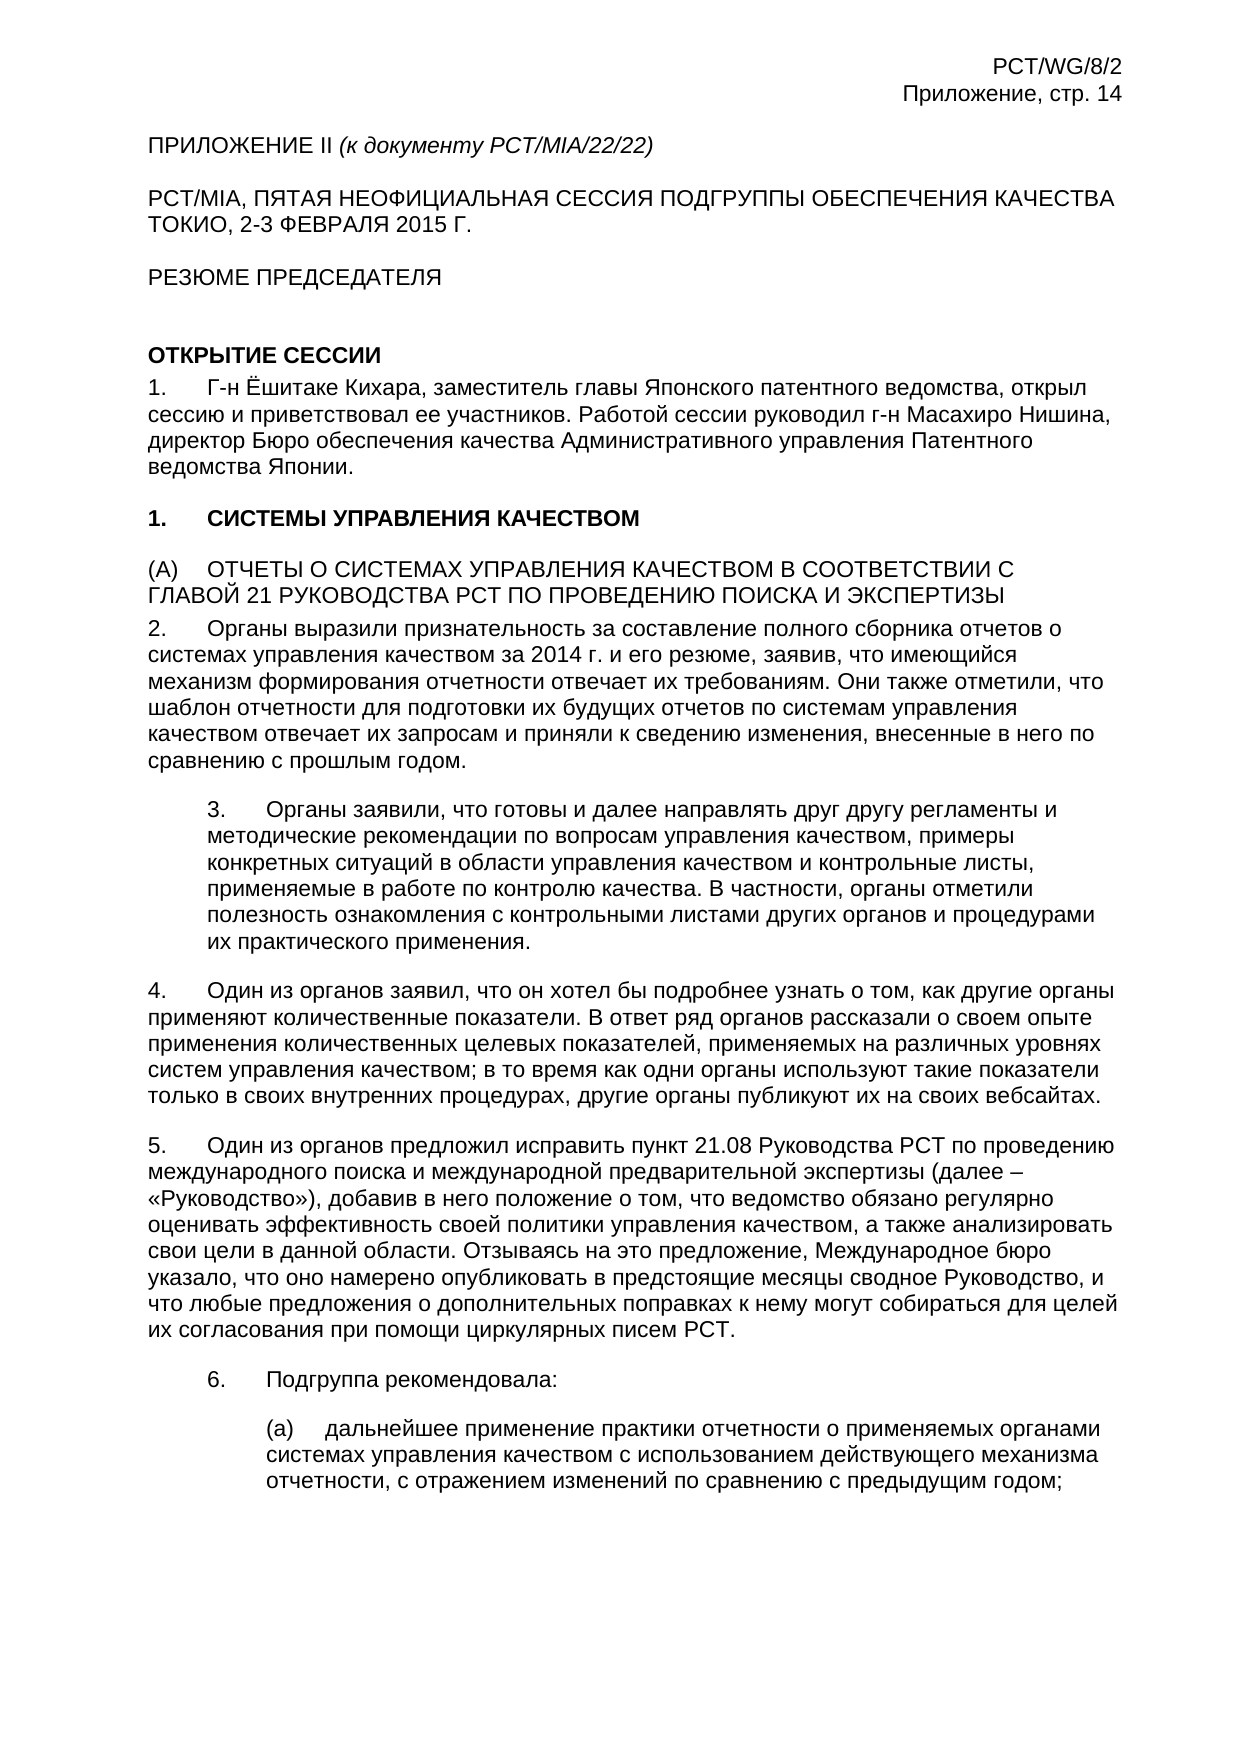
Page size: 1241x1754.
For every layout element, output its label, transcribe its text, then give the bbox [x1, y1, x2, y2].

text Один из органов заявил, что он хотел бы подробнее узнать о том, как другие органы применяют количественные показатели. В ответ ряд органов рассказали о своем опыте применения количественных целевых показателей, применяемых на различных уровнях систем управления качеством; в то время как одни органы используют такие показатели только в своих внутренних процедурах, другие органы публикуют их на своих вебсайтах. [148, 977, 1122, 1109]
subtitle открытие сессии [148, 342, 1122, 368]
text Один из органов предложил исправить пункт 21.08 Руководства РСТ по проведению международного поиска и международной предварительной экспертизы (далее – «Руководство»), добавив в него положение о том, что ведомство обязано регулярно оценивать эффективность своей политики управления качеством, а также анализировать свои цели в данной области. Отзываясь на это предложение, Международное бюро указало, что оно намерено опубликовать в предстоящие месяцы сводное Руководство, и что любые предложения о дополнительных поправках к нему могут собираться для целей их согласования при помощи циркулярных писем PCT. [148, 1132, 1122, 1343]
list дальнейшее применение практики отчетности о применяемых органами системах управления качеством с использованием действующего механизма отчетности, с отражением изменений по сравнению с предыдущим годом; [266, 1415, 1122, 1494]
list Г-н Ёшитаке Кихара, заместитель главы Японского патентного ведомства, открыл сессию и приветствовал ее участников. Работой сессии руководил г-н Масахиро Нишина, директор Бюро обеспечения качества Административного управления Патентного ведомства Японии. [148, 374, 1122, 480]
text Подгруппа рекомендовала: [207, 1366, 1122, 1392]
subtitle 1. системы управления качеством [148, 505, 1122, 531]
subtitle (a) ОТЧЕТЫ О СИСТЕМАХ УПРАВЛЕНИЯ КАЧЕСТВОМ В СООТВЕТСТВИИ С ГЛАВОЙ 21 РУКОВОДСТВА РСТ ПО ПРОВЕДЕНИЮ ПОИСКА И ЭКСПЕРТИЗЫ [148, 556, 1122, 609]
text Органы заявили, что готовы и далее направлять друг другу регламенты и методические рекомендации по вопросам управления качеством, примеры конкретных ситуаций в области управления качеством и контрольные листы, применяемые в работе по контролю качества. В частности, органы отметили полезность ознакомления с контрольными листами других органов и процедурами их практического применения. [207, 796, 1122, 954]
text Органы выразили признательность за составление полного сборника отчетов о системах управления качеством за 2014 г. и его резюме, заявив, что имеющийся механизм формирования отчетности отвечает их требованиям. Они также отметили, что шаблон отчетности для подготовки их будущих отчетов по системам управления качеством отвечает их запросам и приняли к сведению изменения, внесенные в него по сравнению с прошлым годом. [148, 615, 1122, 773]
